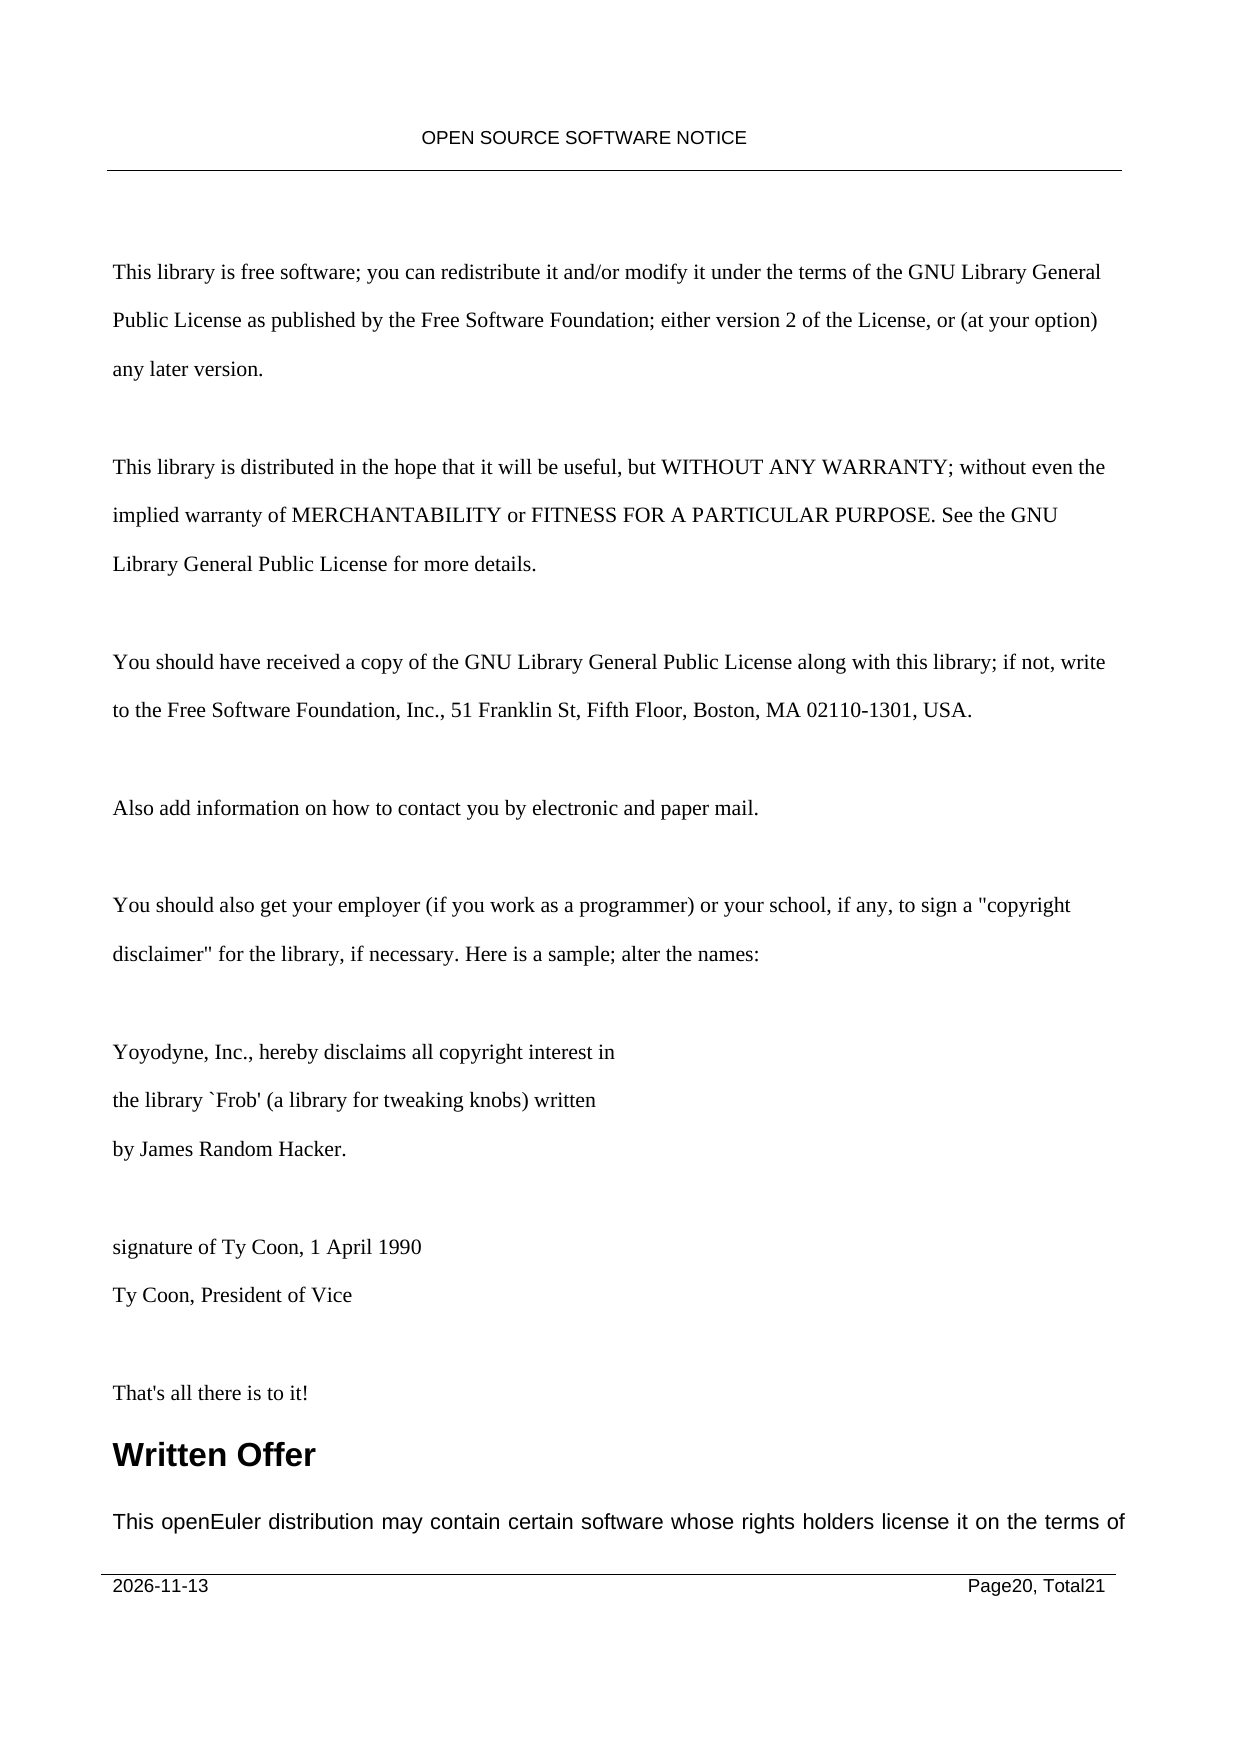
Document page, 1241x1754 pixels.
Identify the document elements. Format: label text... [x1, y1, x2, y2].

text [112, 206, 1128, 1409]
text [112, 1506, 1128, 1538]
text Written Offer [112, 1421, 1128, 1486]
